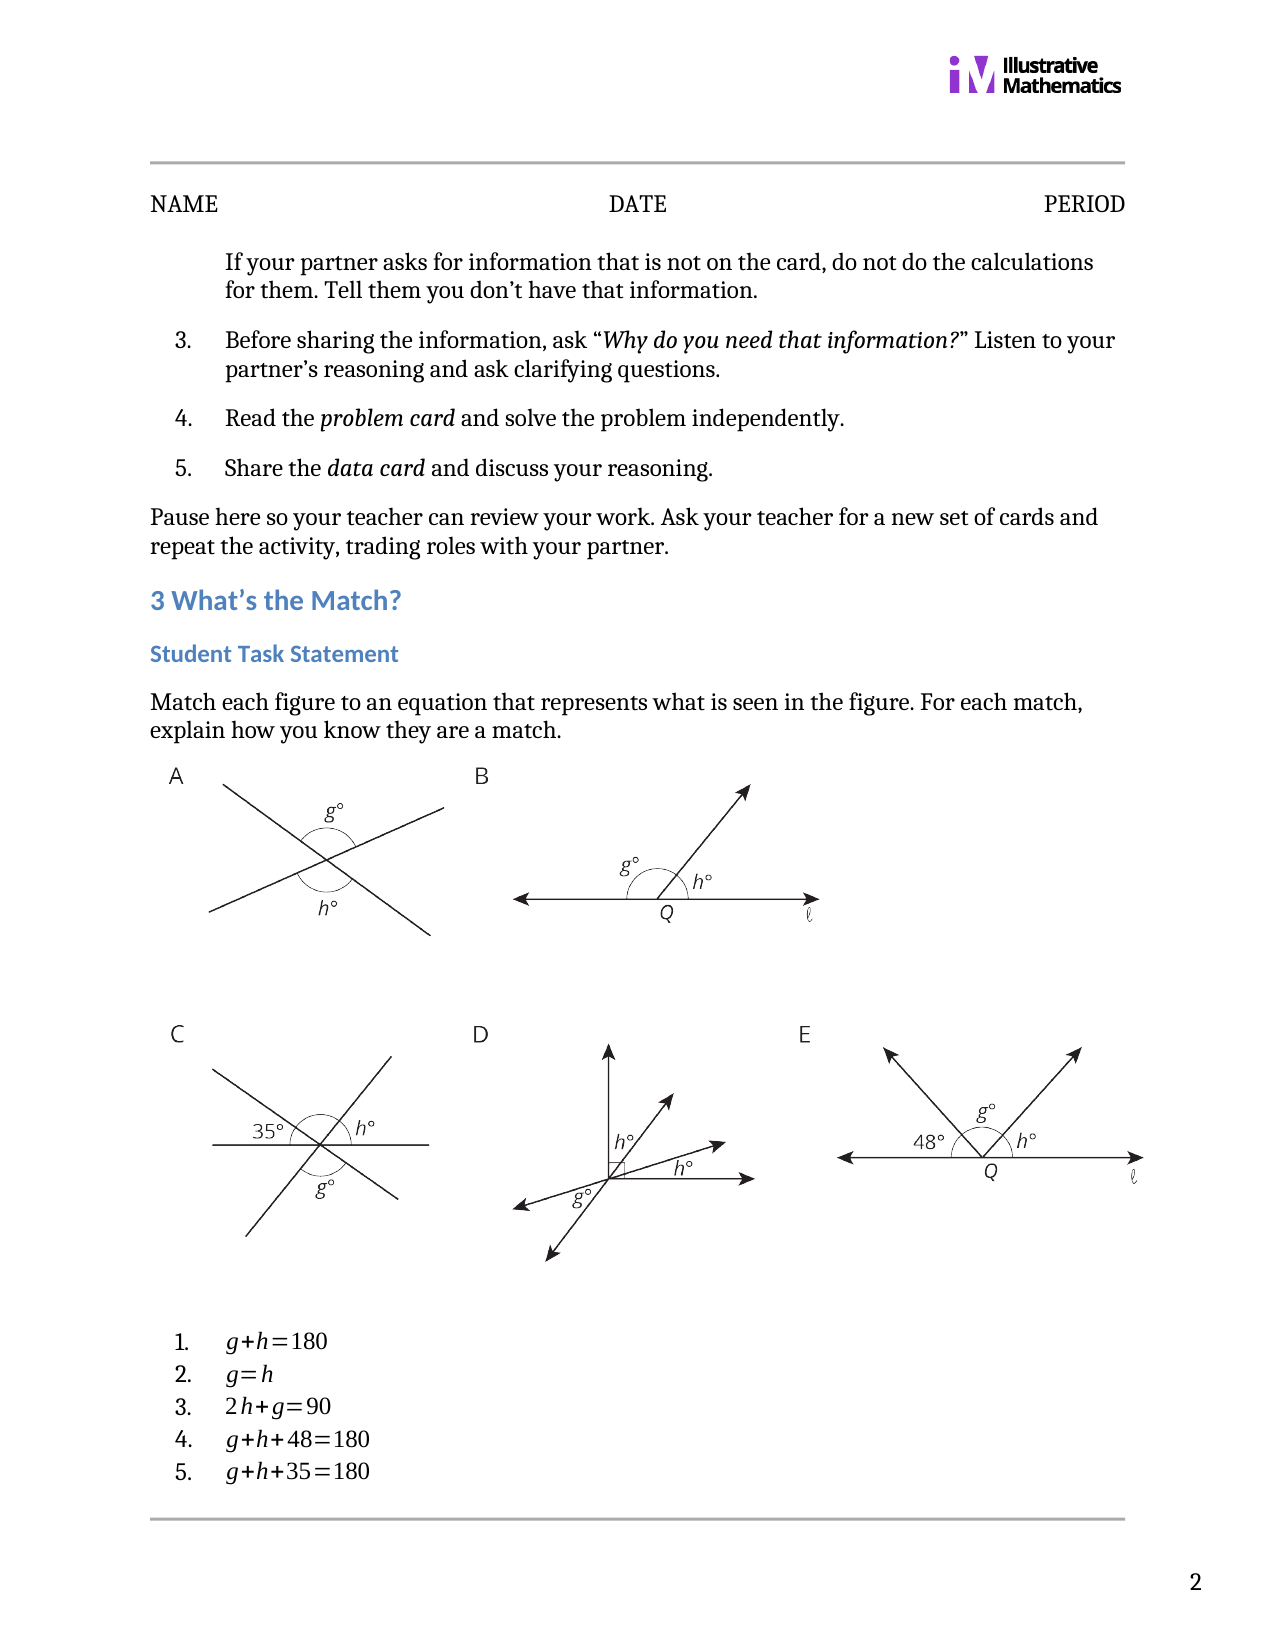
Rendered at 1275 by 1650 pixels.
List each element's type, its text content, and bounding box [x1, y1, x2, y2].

picture [949, 55, 1121, 93]
list If your partner asks for information that is not on the card, do not do the calculations for them. Tell them you don’t have that information. [175, 247, 1125, 305]
list Read the problem card and solve the problem independently. [175, 404, 1125, 433]
subtitle Student Task Statement [150, 638, 1125, 669]
list Share the data card and discuss your reasoning. [175, 454, 1125, 482]
list Before sharing the information, ask “Why do you need that information?” Listen to your partner’s reasoning and ask clarifying questions. [175, 326, 1125, 383]
picture [168, 763, 1144, 1262]
subtitle 3 What’s the Match? [150, 582, 1125, 617]
text Pause here so your teacher can review your work. Ask your teacher for a new set of cards and repeat the activity, trading roles with your partner. [150, 503, 1125, 561]
text Match each figure to an equation that represents what is seen in the figure. For each match, explain how you know they are a match. [150, 687, 1125, 745]
